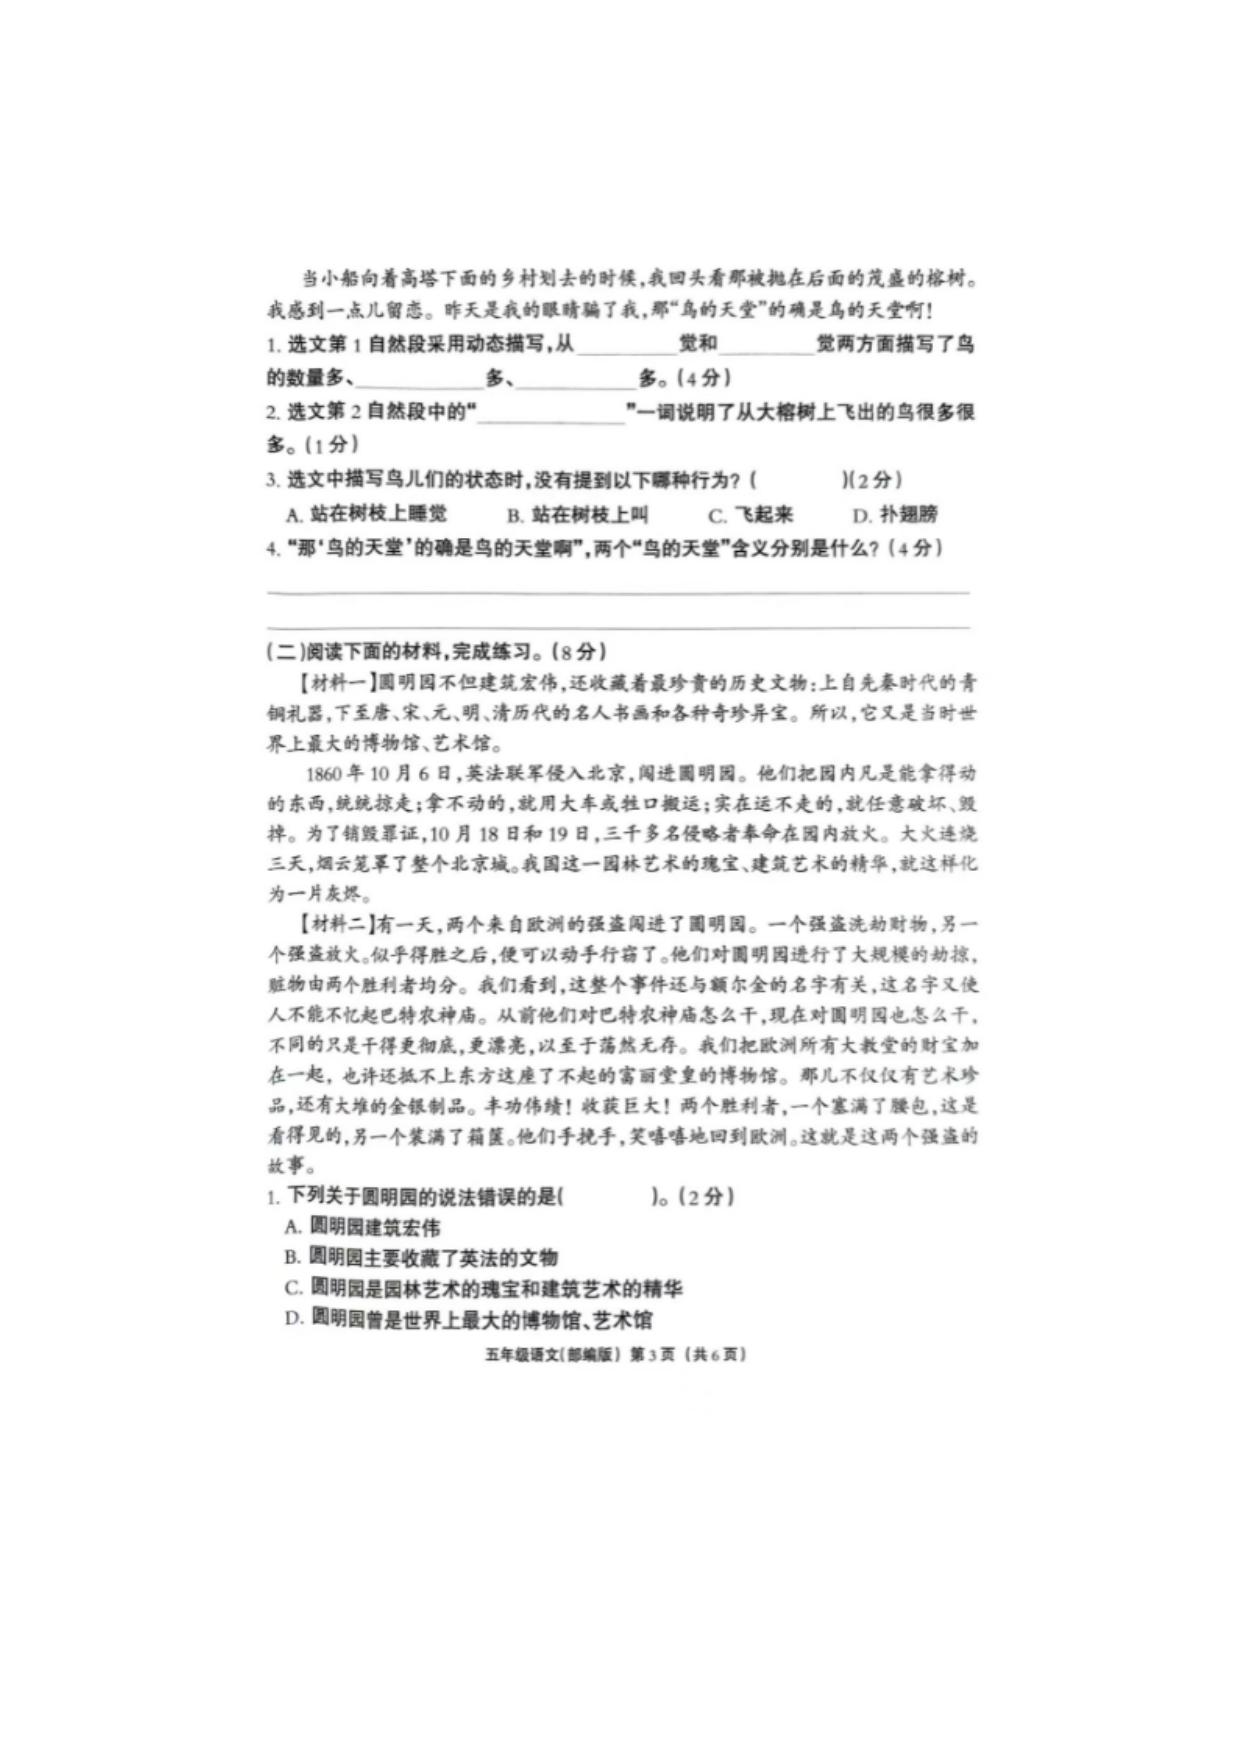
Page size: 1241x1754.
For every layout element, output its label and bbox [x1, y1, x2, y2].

picture [187, 162, 1053, 1420]
